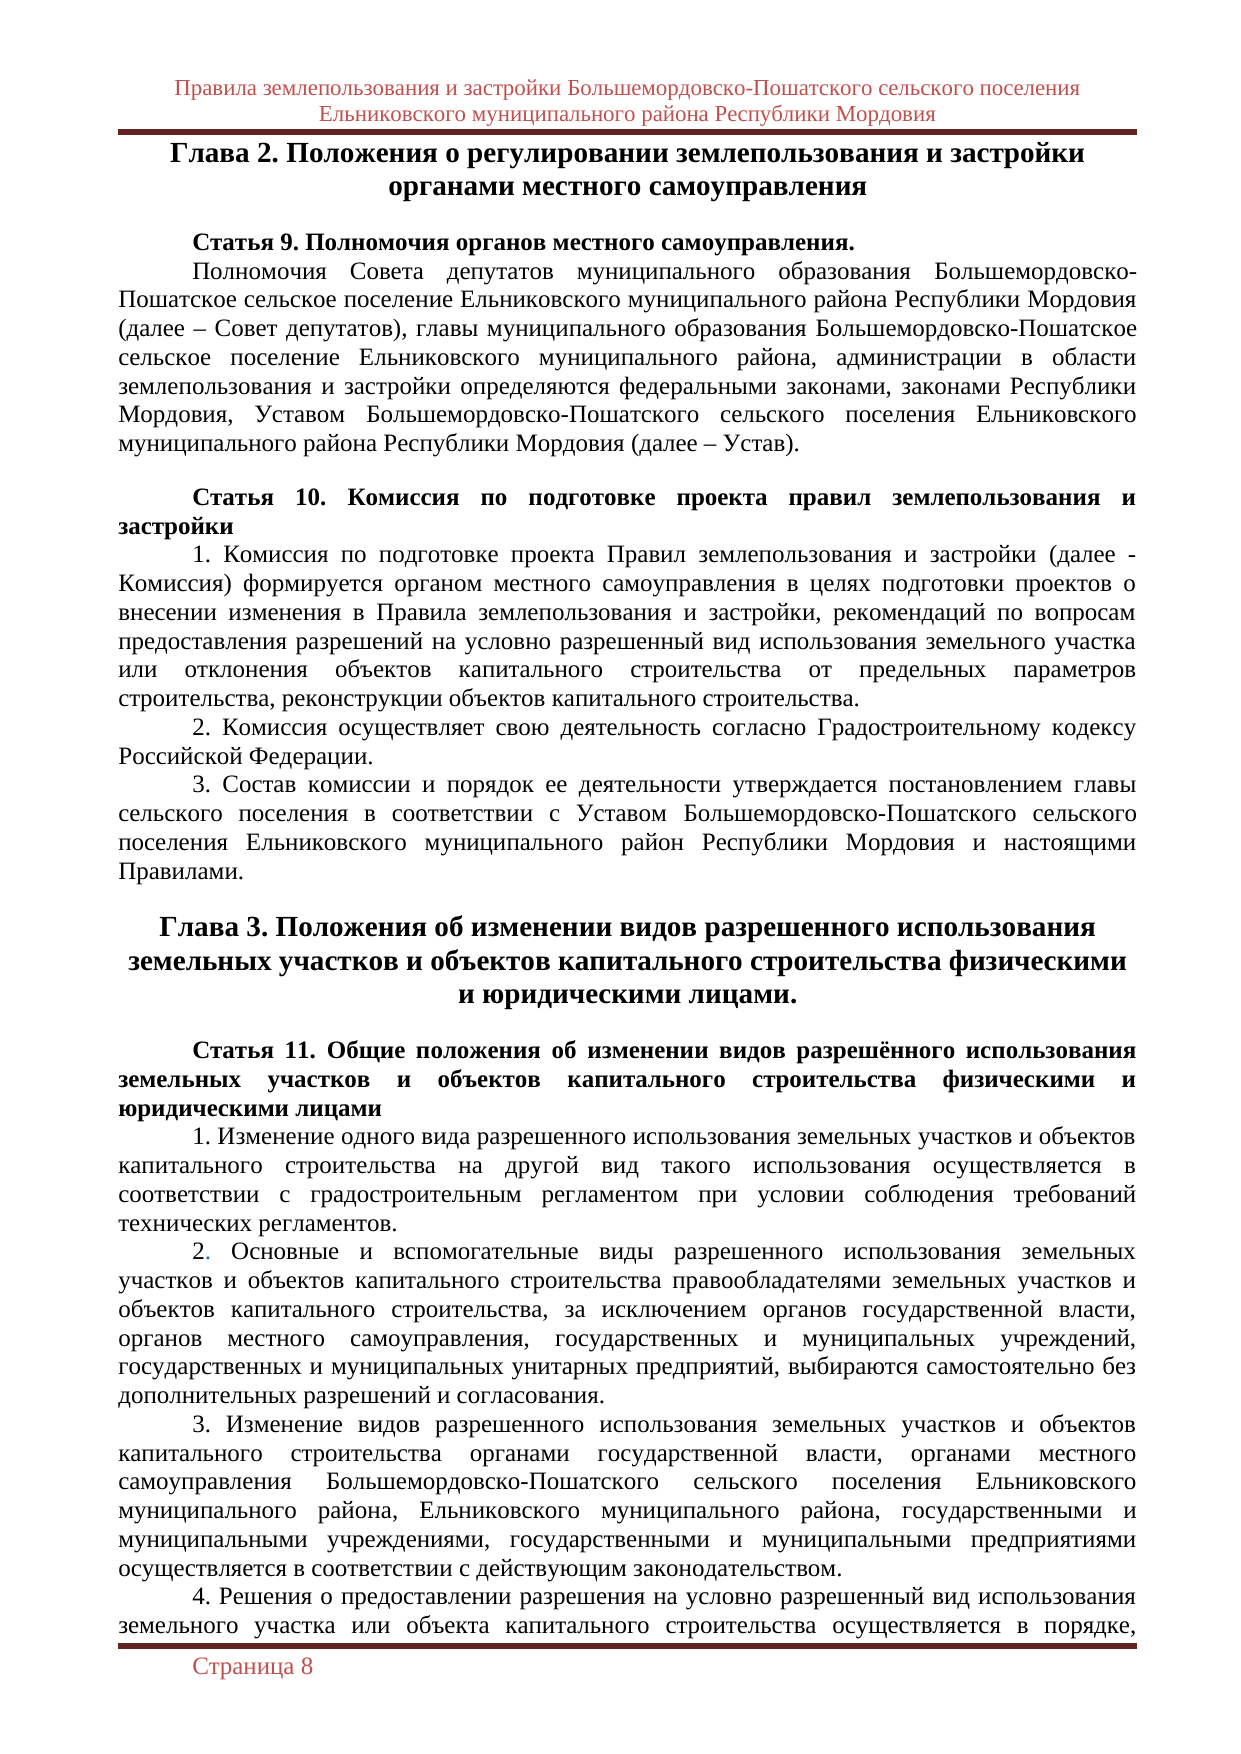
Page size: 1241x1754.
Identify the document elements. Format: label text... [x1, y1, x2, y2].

text 3. Изменение видов разрешенного использования земельных участков и объектов капитального строительства органами государственной власти, органами местного самоуправления Большемордовско-Пошатского сельского поселения Ельниковского муниципального района, Ельниковского муниципального района, государственными и муниципальными учреждениями, государственными и муниципальными предприятиями осуществляется в соответствии с действующим законодательством. [118, 1409, 1137, 1581]
text 1. Изменение одного вида разрешенного использования земельных участков и объектов капитального строительства на другой вид такого использования осуществляется в соответствии с градостроительным регламентом при условии соблюдения требований технических регламентов. [118, 1121, 1137, 1236]
text Полномочия Совета депутатов муниципального образования Большемордовско-Пошатское сельское поселение Ельниковского муниципального района Республики Мордовия (далее – Совет депутатов), главы муниципального образования Большемордовско-Пошатское сельское поселение Ельниковского муниципального района, администрации в области землепользования и застройки определяются федеральными законами, законами Республики Мордовия, Уставом Большемордовско-Пошатского сельского поселения Ельниковского муниципального района Республики Мордовия (далее – Устав). [118, 256, 1137, 457]
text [118, 1581, 1137, 1639]
text 2. Комиссия осуществляет свою деятельность согласно Градостроительному кодексу Российской Федерации. [118, 712, 1137, 769]
subtitle Статья 9. Полномочия органов местного самоуправления. [118, 227, 1137, 256]
subtitle Глава 2. Положения о регулировании землепользования и застройки органами местного самоуправления [118, 135, 1137, 202]
text 1. Комиссия по подготовке проекта Правил землепользования и застройки (далее - Комиссия) формируется органом местного самоуправления в целях подготовки проектов о внесении изменения в Правила землепользования и застройки, рекомендаций по вопросам предоставления разрешений на условно разрешенный вид использования земельного участка или отклонения объектов капитального строительства от предельных параметров строительства, реконструкции объектов капитального строительства. [118, 539, 1137, 712]
text 3. Состав комиссии и порядок ее деятельности утверждается постановлением главы сельского поселения в соответствии с Уставом Большемордовско-Пошатского сельского поселения Ельниковского муниципального район Республики Мордовия и настоящими Правилами. [118, 769, 1137, 884]
text 2. Основные и вспомогательные виды разрешенного использования земельных участков и объектов капитального строительства правообладателями земельных участков и объектов капитального строительства, за исключением органов государственной власти, органов местного самоуправления, государственных и муниципальных учреждений, государственных и муниципальных унитарных предприятий, выбираются самостоятельно без дополнительных разрешений и согласования. [118, 1236, 1137, 1409]
subtitle Статья 10. Комиссия по подготовке проекта правил землепользования и застройки [118, 482, 1137, 539]
subtitle Статья 11. Общие положения об изменении видов разрешённого использования земельных участков и объектов капитального строительства физическими и юридическими лицами [118, 1035, 1137, 1121]
subtitle Глава 3. Положения об изменении видов разрешенного использования земельных участков и объектов капитального строительства физическими и юридическими лицами. [118, 909, 1137, 1010]
